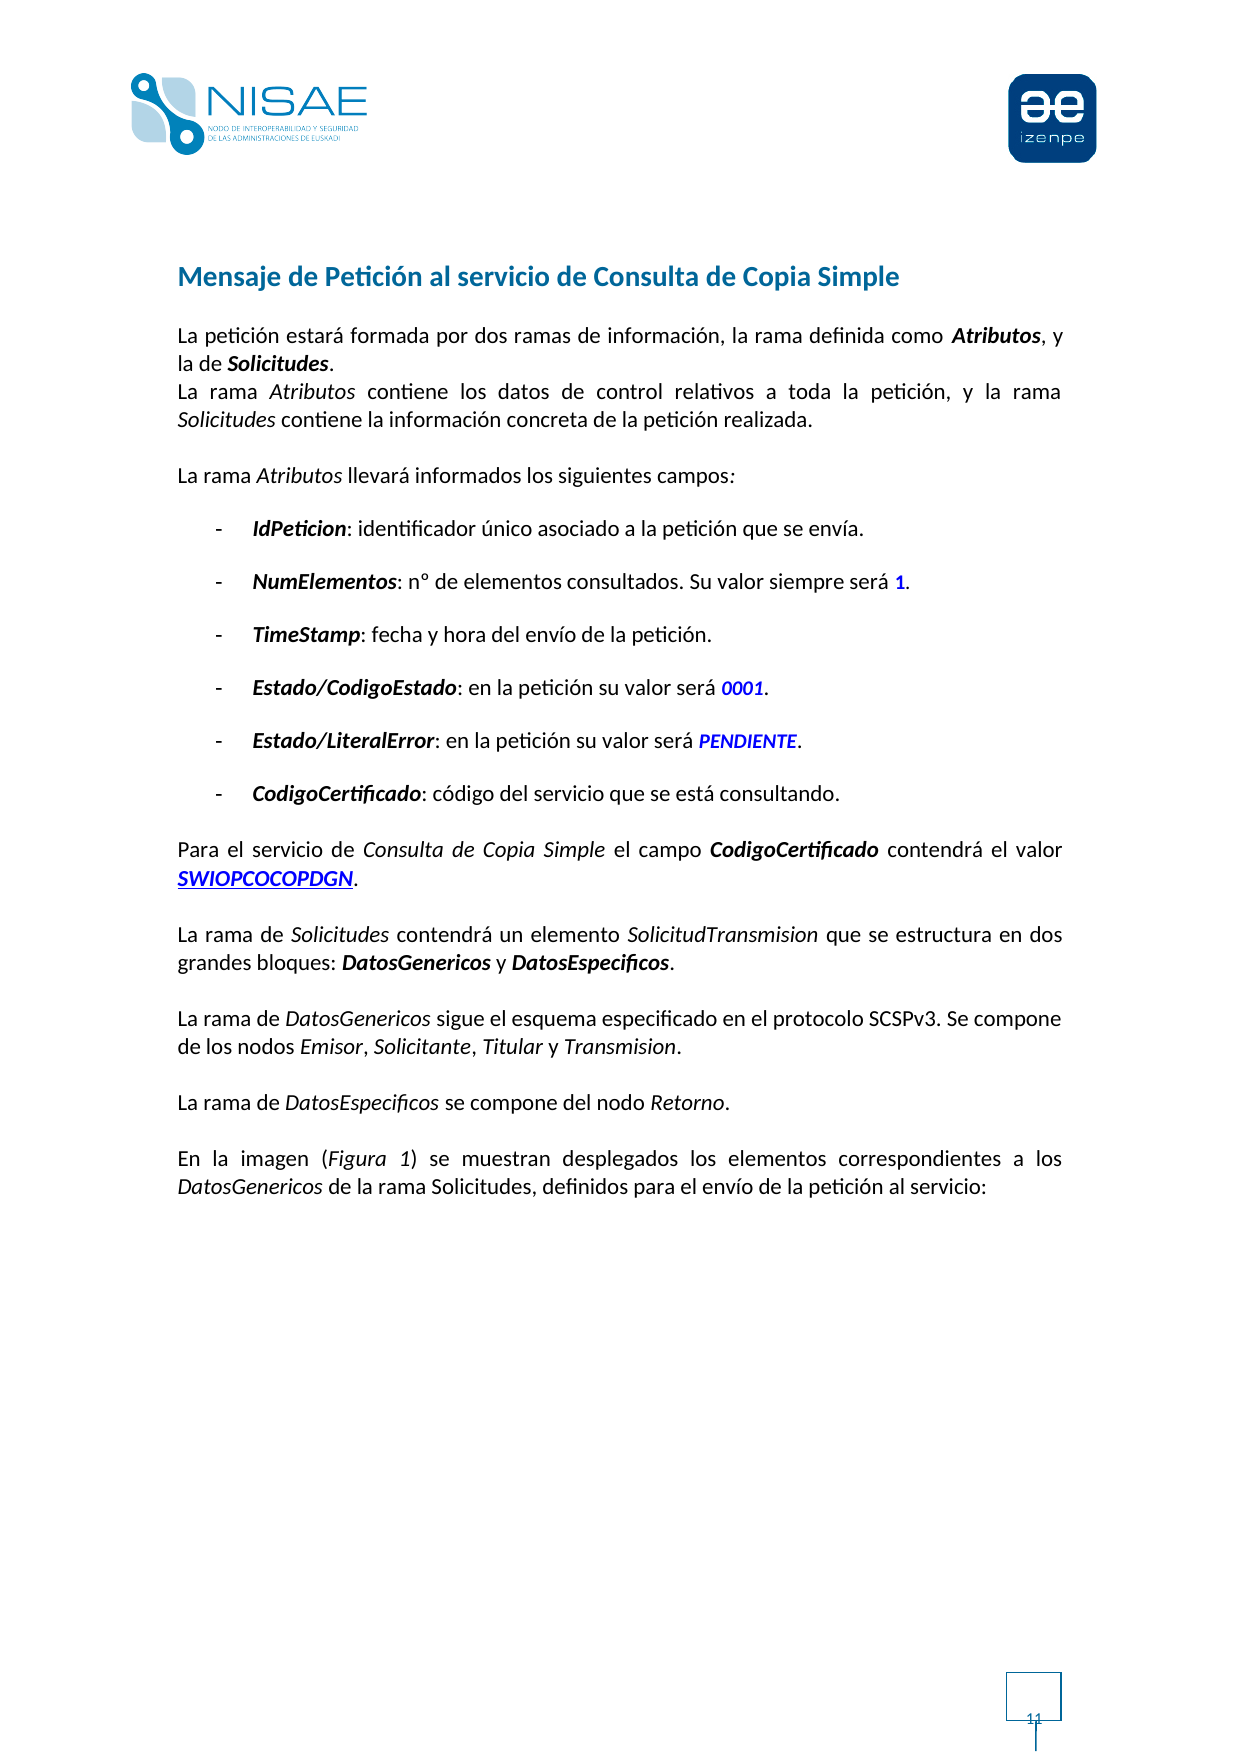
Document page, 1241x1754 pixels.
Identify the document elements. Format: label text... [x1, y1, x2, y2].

text Mensaje de Petición al servicio de Consulta de Copia Simple [177, 258, 1063, 293]
list NumElementos: nº de elementos consultados. Su valor siempre será 1. [215, 567, 1063, 596]
text La rama Atributos contiene los datos de control relativos a toda la petición, y la rama Solicitudes contiene la información concreta de la petición realizada. [177, 377, 1063, 433]
text La petición estará formada por dos ramas de información, la rama definida como Atributos, y la de Solicitudes. [177, 321, 1063, 377]
picture [118, 73, 180, 155]
list Estado/CodigoEstado: en la petición su valor será 0001. [215, 673, 1063, 702]
list IdPeticion: identificador único asociado a la petición que se envía. [215, 514, 1063, 542]
text Para el servicio de Consulta de Copia Simple el campo CodigoCertificado contendrá el valor SWIOPCOCOPDGN. [177, 836, 1063, 892]
picture [181, 131, 193, 143]
list Estado/LiteralError: en la petición su valor será PENDIENTE. [215, 727, 1063, 754]
text En la imagen (Figura 1) se muestran desplegados los elementos correspondientes a los DatosGenericos de la rama Solicitudes, definidos para el envío de la petición al servicio: [177, 1144, 1063, 1200]
text La rama de Solicitudes contendrá un elemento SolicitudTransmision que se estructura en dos grandes bloques: DatosGenericos y DatosEspecificos. [177, 920, 1063, 976]
picture [1007, 74, 1097, 163]
list CodigoCertificado: código del servicio que se está consultando. [215, 779, 1063, 808]
text La rama de DatosGenericos sigue el esquema especificado en el protocolo SCSPv3. Se compone de los nodos Emisor, Solicitante, Titular y Transmision. [177, 1004, 1063, 1060]
picture [149, 73, 386, 155]
picture [139, 81, 148, 90]
list TimeStamp: fecha y hora del envío de la petición. [215, 621, 1063, 648]
text La rama Atributos llevará informados los siguientes campos: [177, 461, 1063, 489]
text La rama de DatosEspecificos se compone del nodo Retorno. [177, 1088, 1063, 1116]
